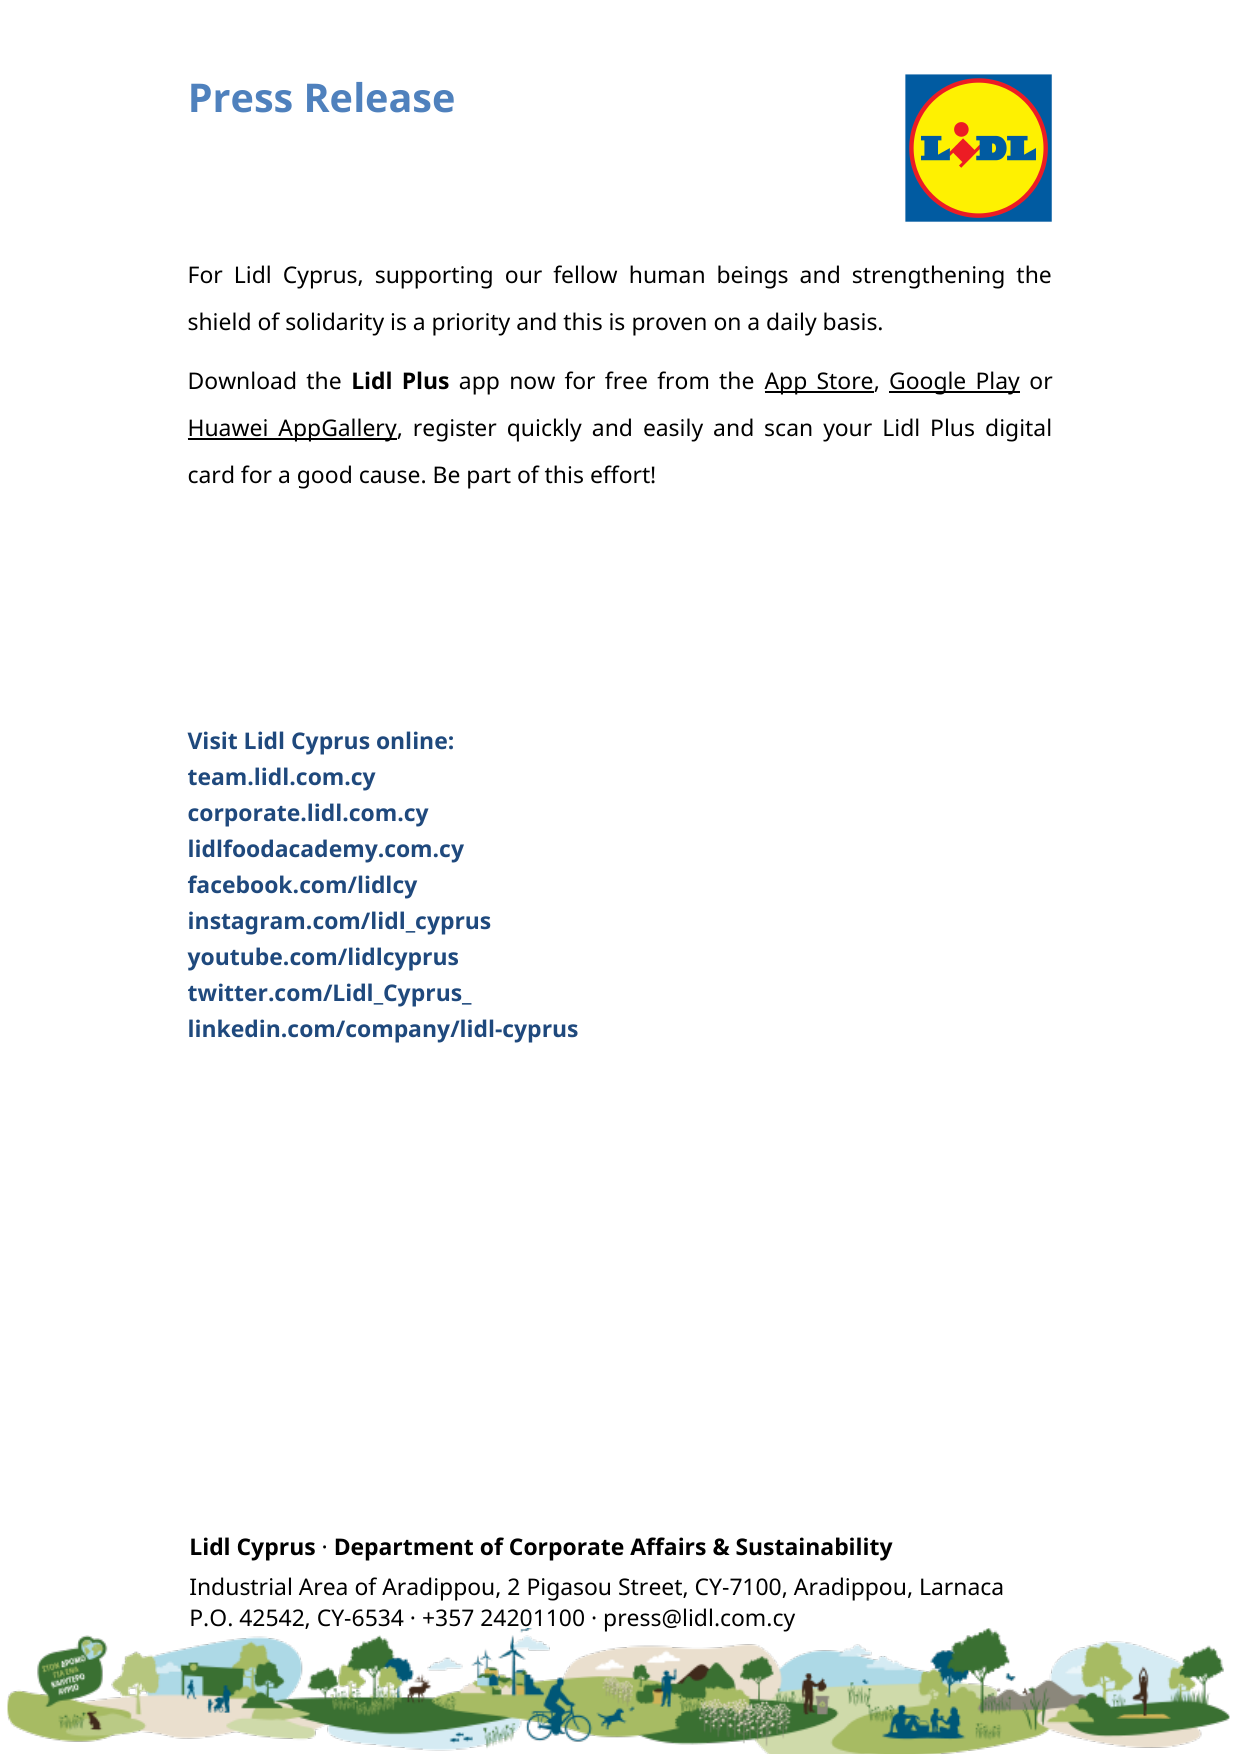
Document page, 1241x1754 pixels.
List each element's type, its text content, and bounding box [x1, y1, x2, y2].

picture [904, 73, 1053, 223]
text instagram.com/lidl_cyprus [187, 905, 1053, 936]
text For Lidl Cyprus, supporting our fellow human beings and strengthening the shield of solidarity is a priority and this is proven on a daily basis. [187, 258, 1053, 337]
text twitter.com/Lidl_Cyprus_ [187, 977, 1053, 1008]
text linkedin.com/company/lidl-cyprus [187, 1013, 1053, 1044]
text team.lidl.com.cy [187, 761, 1053, 792]
text Download the Lidl Plus app now for free from the App Store, Google Play or Huawei AppGallery, register quickly and easily and scan your Lidl Plus digital card for a good cause. Be part of this effort! [187, 365, 1053, 490]
text Visit Lidl Cyprus online: [187, 725, 1053, 756]
text youtube.com/lidlcyprus [187, 941, 1053, 972]
text corporate.lidl.com.cy [187, 797, 1053, 828]
picture [6, 1628, 1233, 1754]
text lidlfoodacademy.com.cy [187, 833, 1053, 864]
text facebook.com/lidlcy [187, 869, 1053, 900]
